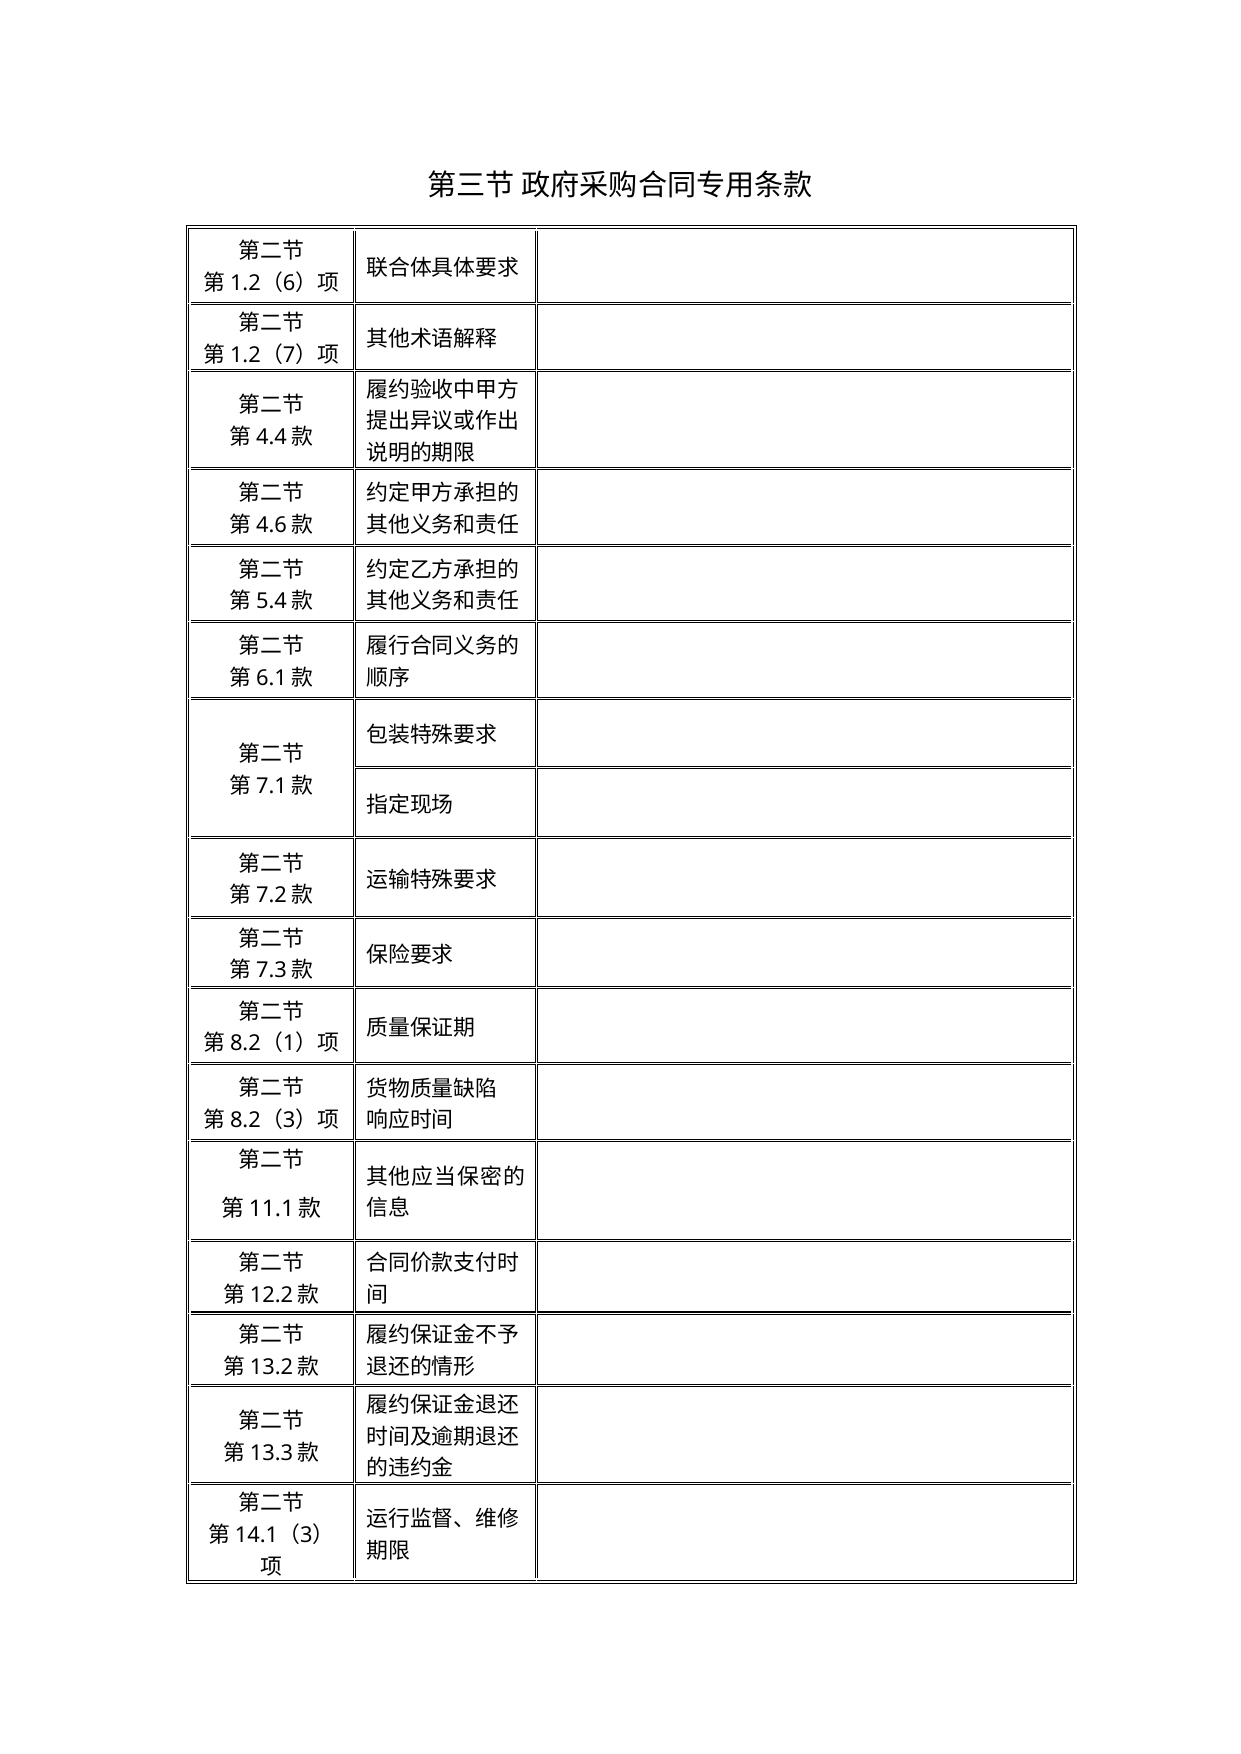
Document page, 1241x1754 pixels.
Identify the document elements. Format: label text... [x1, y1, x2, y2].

table_cell 履约保证金不予退还的情形 [356, 1315, 535, 1384]
table_header 第二节 第1.2（6）项 [188, 226, 355, 302]
table_cell [538, 544, 1073, 620]
table_cell [538, 369, 1073, 467]
table_cell 运行监督、维修期限 [355, 1485, 536, 1580]
table_cell 质量保证期 [356, 989, 535, 1062]
table_cell 货物质量缺陷 响应时间 [356, 1065, 535, 1139]
table_cell 包装特殊要求 [356, 700, 535, 766]
table_cell 履约验收中甲方提出异议或作出说明的期限 [356, 372, 535, 467]
table_cell [536, 1062, 1075, 1139]
table_cell 第二节 第5.4款 [189, 544, 353, 620]
table_cell 第二节 第12.2款 [189, 1239, 353, 1311]
table_cell 第二节 第4.4款 [189, 369, 353, 467]
table_cell 履行合同义务的顺序 [356, 623, 535, 697]
table_cell [536, 1384, 1075, 1482]
table_cell 约定乙方承担的其他义务和责任 [356, 547, 535, 620]
table_cell [538, 697, 1073, 766]
table_cell 第二节 第8.2（3）项 [188, 1062, 355, 1139]
table_header [536, 229, 1073, 302]
table_cell [536, 1139, 1075, 1239]
table_cell [536, 620, 1075, 697]
table_cell 第二节 第7.2款 [189, 836, 353, 916]
table_cell 第二节 第11.1款 [188, 1139, 355, 1239]
table_cell 第二节 第1.2（7）项 [188, 302, 355, 369]
table_cell 其他术语解释 [356, 305, 535, 369]
subtitle 第三节 政府采购合同专用条款 [187, 162, 1053, 204]
table_cell [538, 836, 1073, 916]
table_cell 第二节 第4.6款 [189, 467, 353, 543]
table_cell 第二节 第7.3款 [188, 916, 355, 986]
table_cell 合同价款支付时间 [356, 1242, 535, 1311]
table_cell 第二节 第8.2（1）项 [189, 986, 353, 1062]
table_cell 履约保证金退还时间及逾期退还的违约金 [356, 1387, 535, 1482]
table_cell 第二节 第13.2款 [189, 1311, 353, 1384]
table_cell [538, 467, 1073, 543]
table_cell [538, 986, 1073, 1062]
table_cell 保险要求 [356, 919, 535, 986]
table_cell 运输特殊要求 [356, 839, 535, 916]
table_cell 第二节 第6.1款 [188, 620, 355, 697]
table_cell [536, 1482, 1075, 1580]
table_cell [536, 766, 1075, 836]
table_cell 指定现场 [356, 769, 535, 836]
table_header 联合体具体要求 [355, 229, 536, 302]
table_cell 其他应当保密的信息 [356, 1142, 535, 1239]
table_cell [536, 302, 1075, 369]
table_cell [538, 1311, 1073, 1384]
table_cell 第二节 第7.1款 [189, 697, 353, 836]
table_cell 第二节 第13.3款 [188, 1384, 355, 1482]
table_cell [538, 1239, 1073, 1311]
table_cell 第二节 第14.1（3）项 [188, 1482, 355, 1580]
table_cell [536, 916, 1075, 986]
table_cell 约定甲方承担的其他义务和责任 [356, 470, 535, 543]
